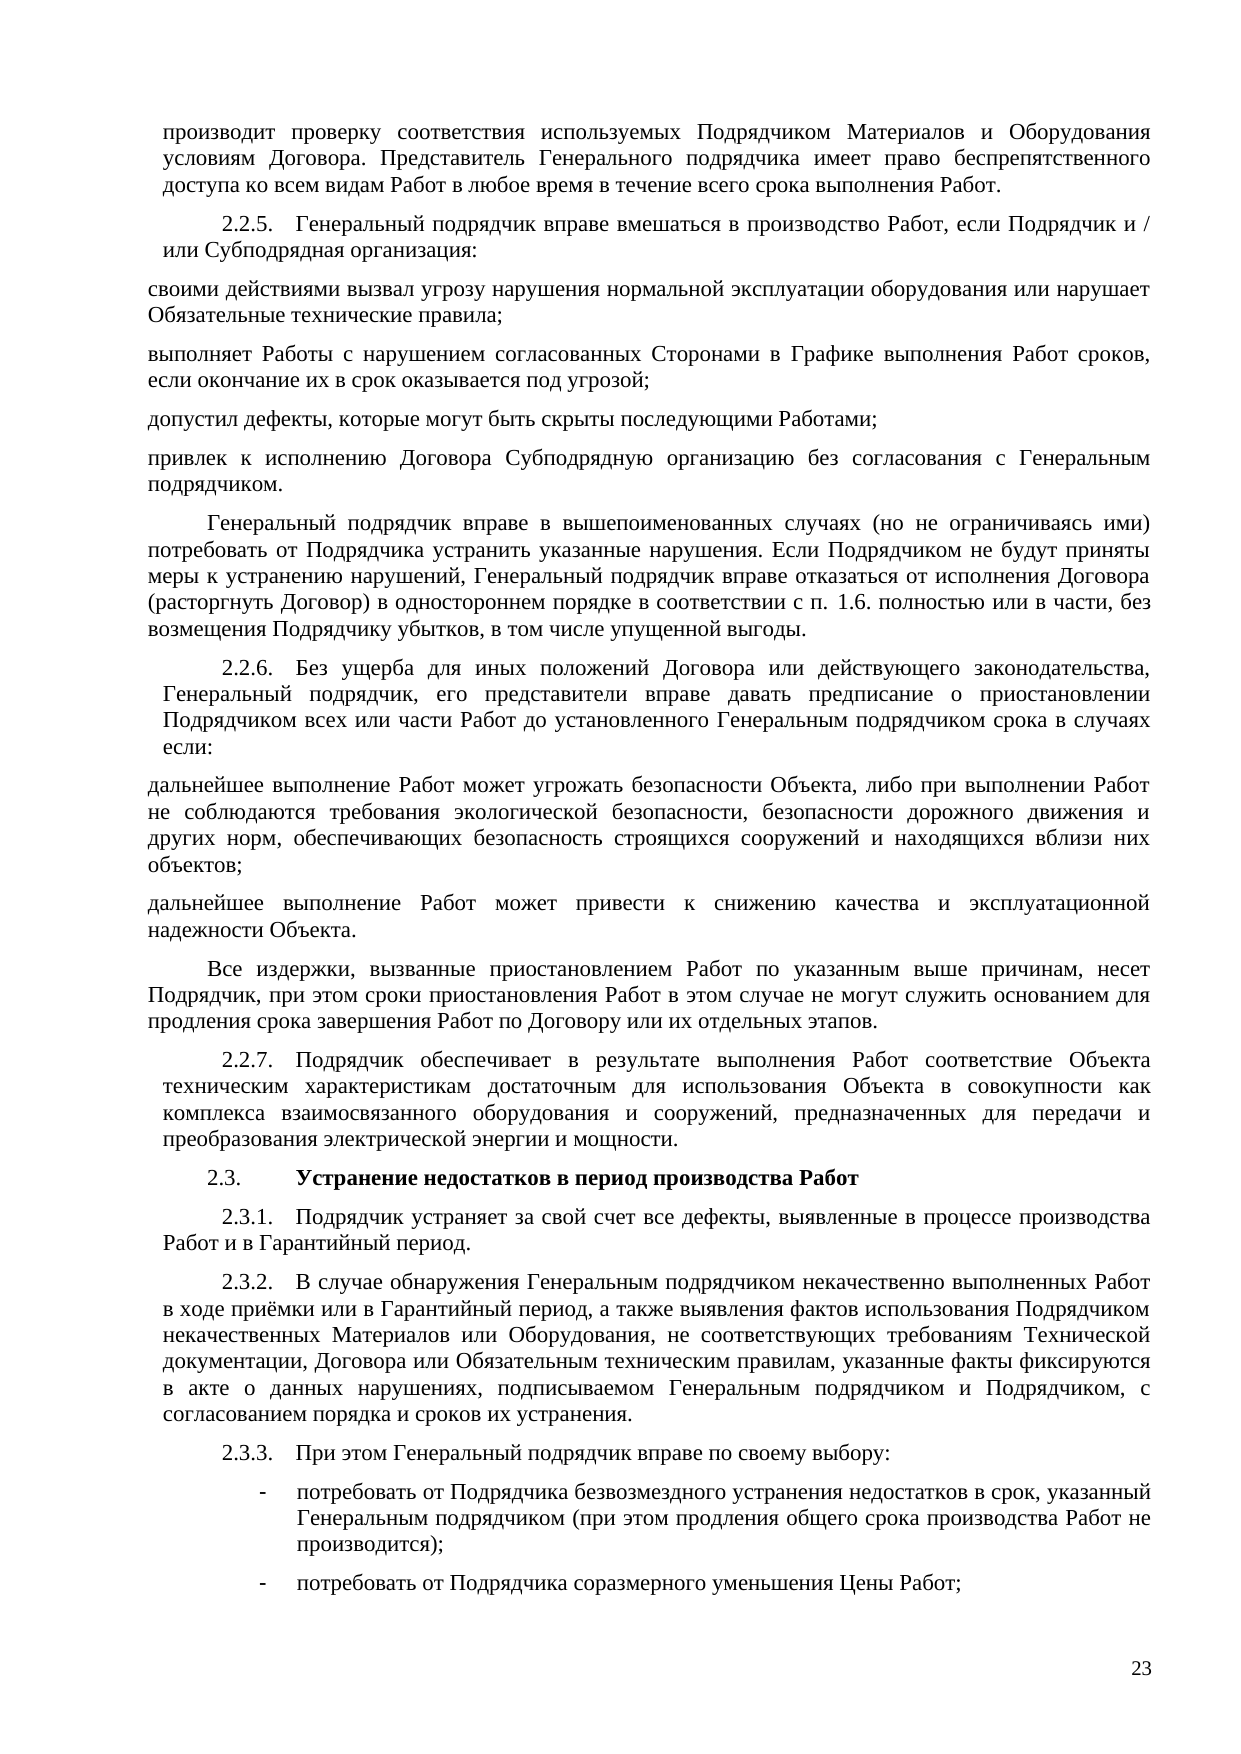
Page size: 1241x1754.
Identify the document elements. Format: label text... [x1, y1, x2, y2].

text Без ущерба для иных положений Договора или действующего законодательства, Генеральный подрядчик, его представители вправе давать предписание о приостановлении Подрядчиком всех или части Работ до установленного Генеральным подрядчиком срока в случаях если: [163, 654, 1152, 759]
text потребовать от Подрядчика соразмерного уменьшения Цены Работ; [259, 1569, 1152, 1596]
text потребовать от Подрядчика безвозмездного устранения недостатков в срок, указанный Генеральным подрядчиком (при этом продления общего срока производства Работ не производится); [259, 1478, 1152, 1557]
text Подрядчик устраняет за свой счет все дефекты, выявленные в процессе производства Работ и в Гарантийный период. [163, 1203, 1152, 1256]
text Подрядчик обеспечивает в результате выполнения Работ соответствие Объекта техническим характеристикам достаточным для использования Объекта в совокупности как комплекса взаимосвязанного оборудования и сооружений, предназначенных для передачи и преобразования электрической энергии и мощности. [163, 1046, 1152, 1152]
text дальнейшее выполнение Работ может привести к снижению качества и эксплуатационной надежности Объекта. [148, 889, 1152, 942]
text дальнейшее выполнение Работ может угрожать безопасности Объекта, либо при выполнении Работ не соблюдаются требования экологической безопасности, безопасности дорожного движения и других норм, обеспечивающих безопасность строящихся сооружений и находящихся вблизи них объектов; [148, 772, 1152, 877]
list Генеральный подрядчик вправе в вышепоименованных случаях (но не ограничиваясь ими) потребовать от Подрядчика устранить указанные нарушения. Если Подрядчиком не будут приняты меры к устранению нарушений, Генеральный подрядчик вправе отказаться от исполнения Договора (расторгнуть Договор) в одностороннем порядке в соответствии с п. 30.6. полностью или в части, без возмещения Подрядчику убытков, в том числе упущенной выгоды. [148, 509, 1152, 641]
list Все издержки, вызванные приостановлением Работ по указанным выше причинам, несет Подрядчик, при этом сроки приостановления Работ в этом случае не могут служить основанием для продления срока завершения Работ по Договору или их отдельных этапов. [148, 955, 1152, 1034]
text В случае обнаружения Генеральным подрядчиком некачественно выполненных Работ в ходе приёмки или в Гарантийный период, а также выявления фактов использования Подрядчиком некачественных Материалов или Оборудования, не соответствующих требованиям Технической документации, Договора или Обязательным техническим правилам, указанные факты фиксируются в акте о данных нарушениях, подписываемом Генеральным подрядчиком и Подрядчиком, с согласованием порядка и сроков их устранения. [163, 1268, 1152, 1426]
text привлек к исполнению Договора Субподрядную организацию без согласования с Генеральным подрядчиком. [148, 444, 1152, 497]
text Устранение недостатков в период производства Работ [148, 1164, 1152, 1191]
text выполняет Работы с нарушением согласованных Сторонами в Графике выполнения Работ сроков, если окончание их в срок оказывается под угрозой; [148, 340, 1152, 393]
text Генеральный подрядчик вправе вмешаться в производство Работ, если Подрядчик и / или Субподрядная организация: [163, 210, 1152, 262]
text При этом Генеральный подрядчик вправе по своему выбору: [163, 1439, 1152, 1465]
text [163, 118, 1152, 197]
text допустил дефекты, которые могут быть скрыты последующими Работами; [148, 405, 1152, 432]
text своими действиями вызвал угрозу нарушения нормальной эксплуатации оборудования или нарушает Обязательные технические правила; [148, 275, 1152, 328]
